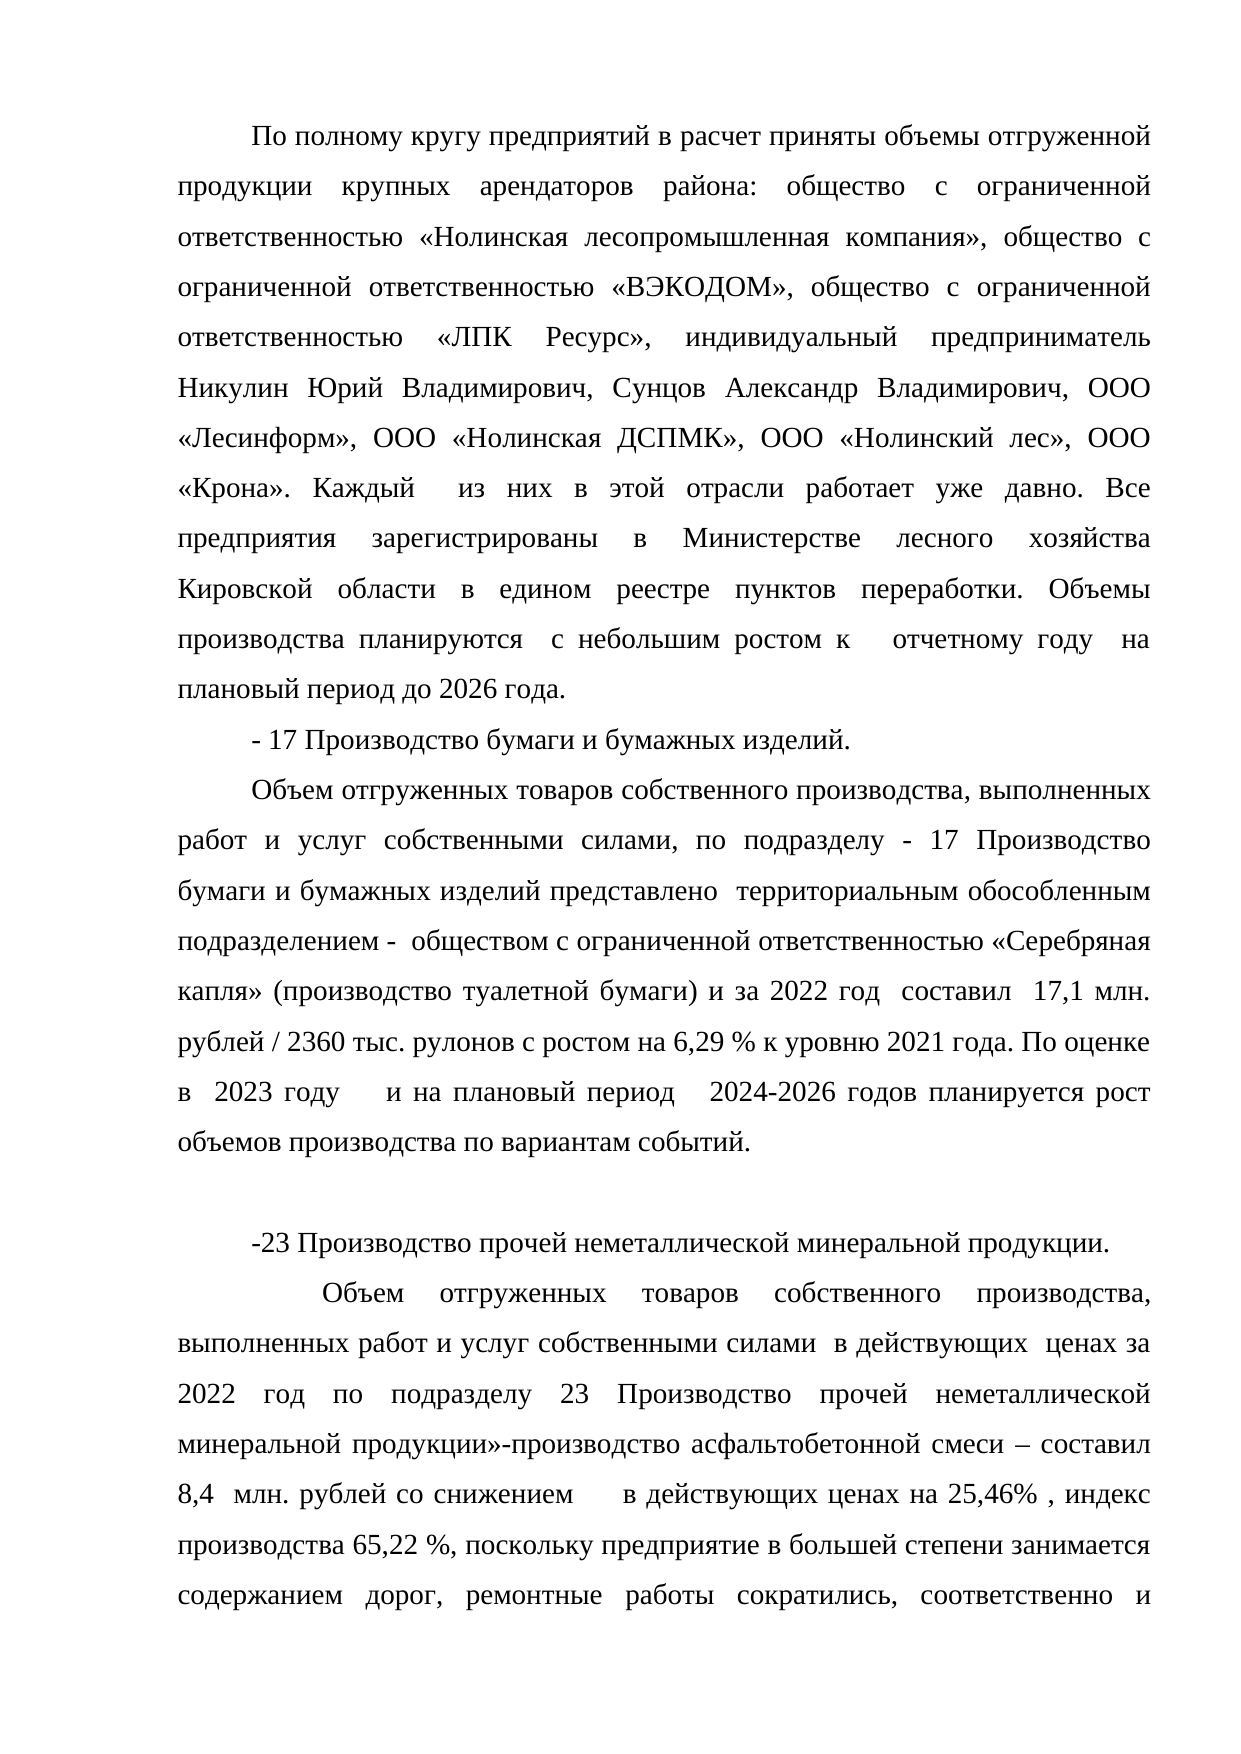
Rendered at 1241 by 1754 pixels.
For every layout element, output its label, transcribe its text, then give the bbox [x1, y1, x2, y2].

text -23 Производство прочей неметаллической минеральной продукции. [177, 1225, 1152, 1258]
text Объем отгруженных товаров собственного производства, выполненных работ и услуг собственными силами, по подразделу - 17 Производство бумаги и бумажных изделий представлено территориальным обособленным подразделением - обществом с ограниченной ответственностью «Серебряная капля» (производство туалетной бумаги) и за 2022 год составил 17,1 млн. рублей / 2360 тыс. рулонов с ростом на 6,29 % к уровню 2021 года. По оценке в 2023 году и на плановый период 2024-2026 годов планируется рост объемов производства по вариантам событий. [177, 772, 1152, 1158]
text - 17 Производство бумаги и бумажных изделий. [177, 722, 1152, 755]
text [177, 1275, 1152, 1611]
text По полному кругу предприятий в расчет приняты объемы отгруженной продукции крупных арендаторов района: общество с ограниченной ответственностью «Нолинская лесопромышленная компания», общество с ограниченной ответственностью «ВЭКОДОМ», общество с ограниченной ответственностью «ЛПК Ресурс», индивидуальный предприниматель Никулин Юрий Владимирович, Сунцов Александр Владимирович, ООО «Лесинформ», ООО «Нолинская ДСПМК», ООО «Нолинский лес», ООО «Крона». Каждый из них в этой отрасли работает уже давно. Все предприятия зарегистрированы в Министерстве лесного хозяйства Кировской области в едином реестре пунктов переработки. Объемы производства планируются с небольшим ростом к отчетному году на плановый период до 2026 года. [177, 118, 1152, 705]
